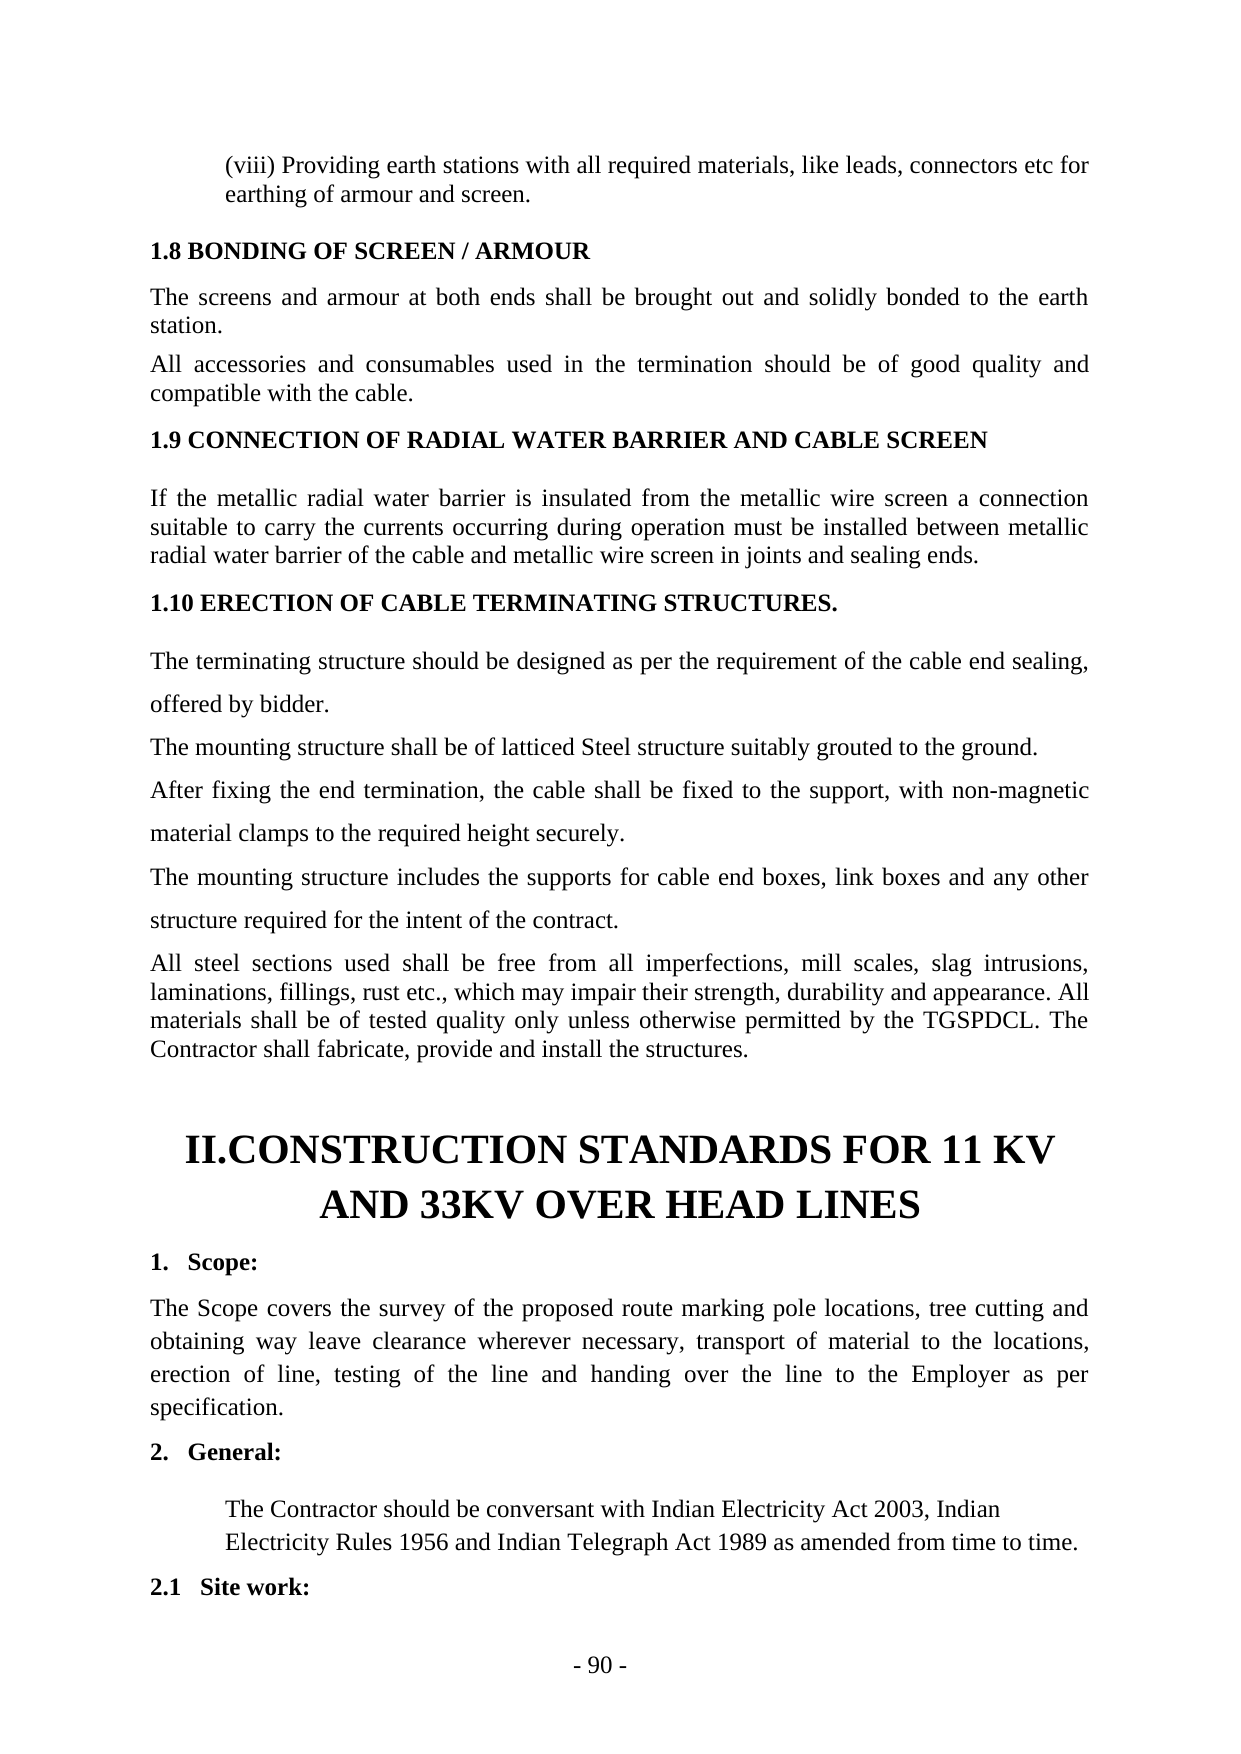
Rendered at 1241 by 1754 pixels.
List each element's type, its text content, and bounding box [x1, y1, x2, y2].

text 1.8 BONDING OF SCREEN / ARMOUR [150, 236, 1090, 265]
text After fixing the end termination, the cable shall be fixed to the support, with non-magnetic material clamps to the required height securely. [150, 775, 1090, 847]
text The Scope covers the survey of the proposed route marking pole locations, tree cutting and obtaining way leave clearance wherever necessary, transport of material to the locations, erection of line, testing of the line and handing over the line to the Employer as per specification. [150, 1293, 1090, 1421]
text All accessories and consumables used in the termination should be of good quality and compatible with the cable. [150, 349, 1090, 406]
text The mounting structure shall be of latticed Steel structure suitably grouted to the ground. [150, 732, 1090, 761]
text 1.9 CONNECTION OF RADIAL WATER BARRIER AND CABLE SCREEN [150, 426, 1090, 454]
subtitle II.CONSTRUCTION STANDARDS FOR 11 KV AND 33KV OVER HEAD LINES [150, 1124, 1090, 1228]
text The screens and armour at both ends shall be brought out and solidly bonded to the earth station. [150, 282, 1090, 339]
text 2.1 Site work: [150, 1572, 1090, 1601]
text (viii) Providing earth stations with all required materials, like leads, connectors etc for earthing of armour and screen. [225, 150, 1090, 207]
text The terminating structure should be designed as per the requirement of the cable end sealing, offered by bidder. [150, 646, 1090, 718]
text The Contractor should be conversant with Indian Electricity Act 2003, Indian Electricity Rules 1956 and Indian Telegraph Act 1989 as amended from time to time. [225, 1494, 1090, 1556]
text 1.10 ERECTION OF CABLE TERMINATING STRUCTURES. [150, 588, 1090, 617]
text The mounting structure includes the supports for cable end boxes, link boxes and any other structure required for the intent of the contract. [150, 862, 1090, 933]
text If the metallic radial water barrier is insulated from the metallic wire screen a connection suitable to carry the currents occurring during operation must be installed between metallic radial water barrier of the cable and metallic wire screen in joints and sealing ends. [150, 483, 1090, 569]
text 1. Scope: [150, 1247, 1090, 1276]
text All steel sections used shall be free from all imperfections, mill scales, slag intrusions, laminations, fillings, rust etc., which may impair their strength, durability and appearance. All materials shall be of tested quality only unless otherwise permitted by the TGSPDCL. The Contractor shall fabricate, provide and install the structures. [150, 948, 1090, 1063]
text 2. General: [150, 1437, 1090, 1466]
